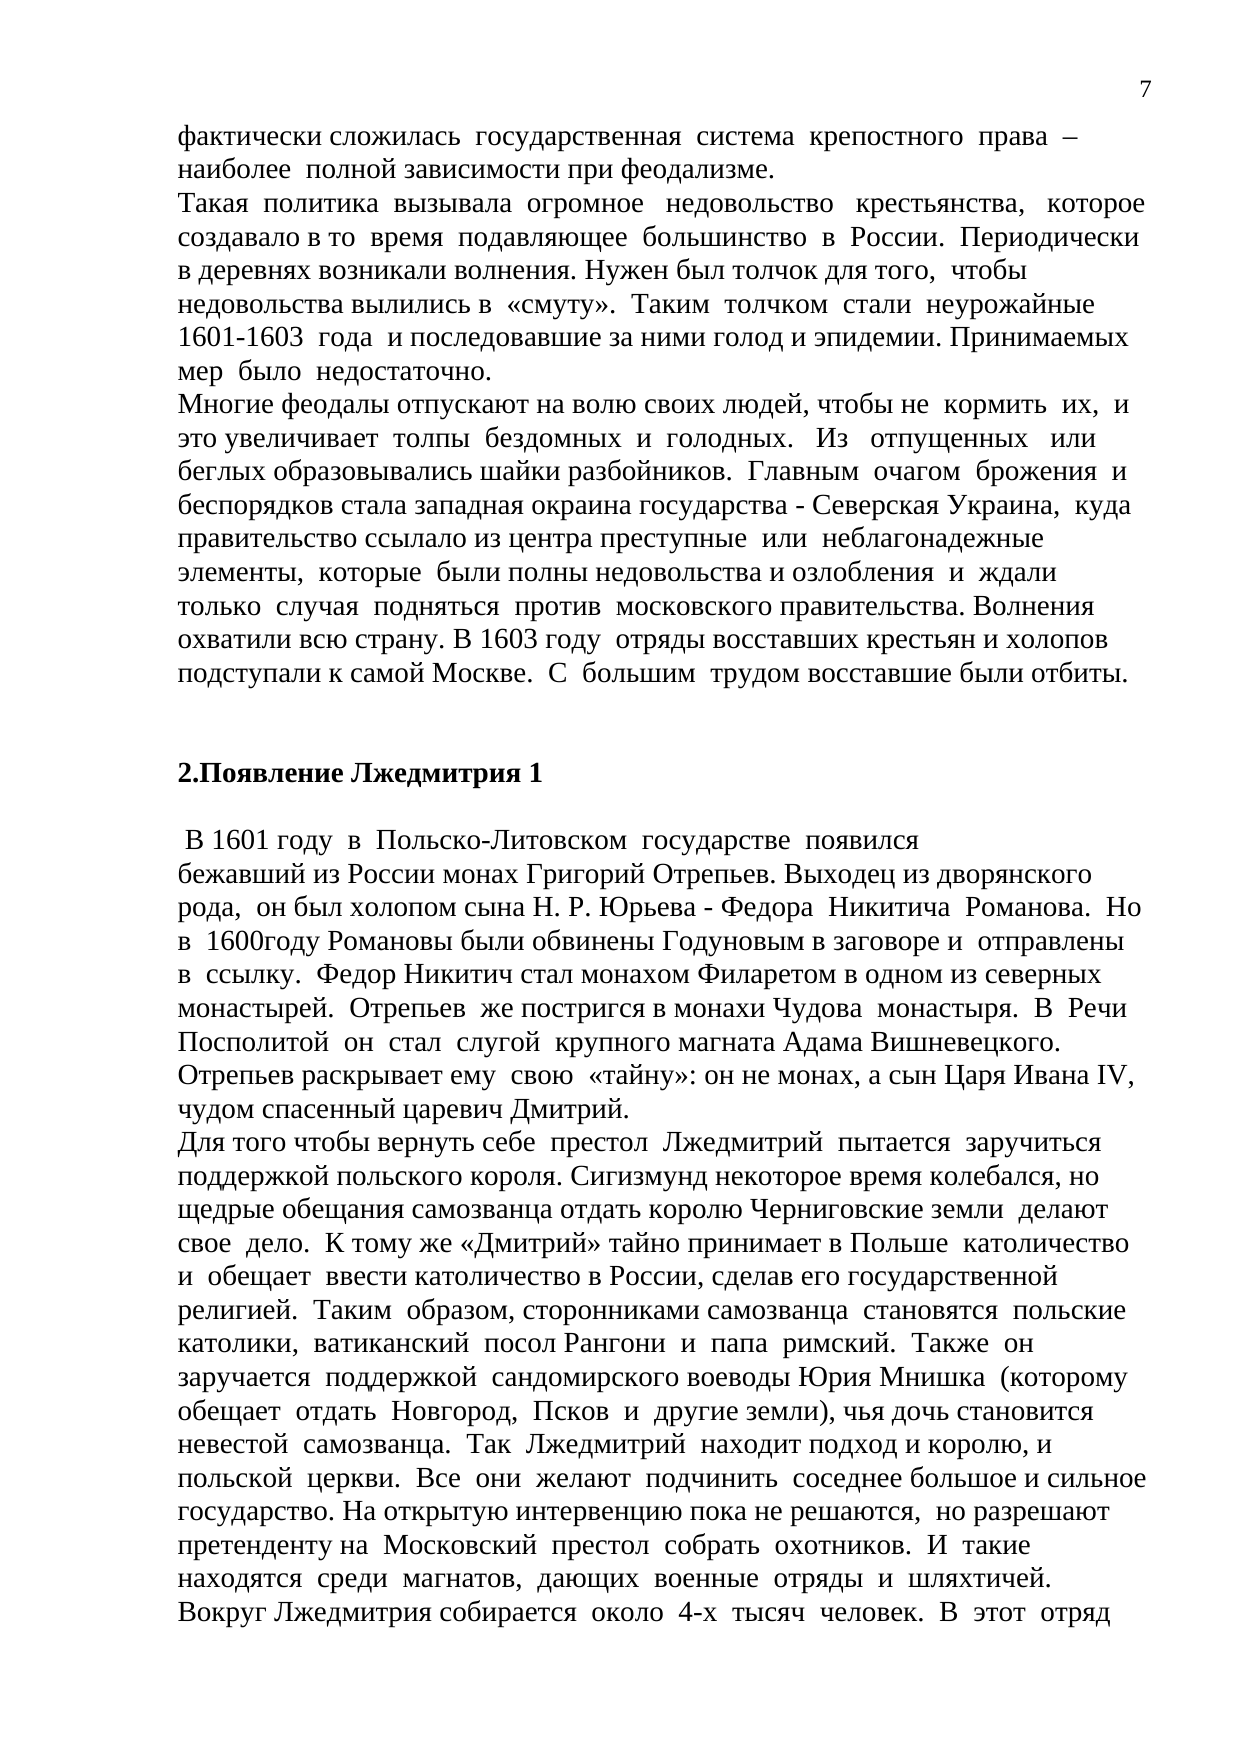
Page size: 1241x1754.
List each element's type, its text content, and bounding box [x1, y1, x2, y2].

text В 1601 году в Польско-Литовском государстве появился [177, 822, 1152, 856]
text Для того чтобы вернуть себе престол Лжедмитрий пытается заручиться [177, 1124, 1152, 1158]
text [177, 1158, 1152, 1627]
text Многие феодалы отпускают на волю своих людей, чтобы не кормить их, и это увеличивает толпы бездомных и голодных. Из отпущенных или беглых образовывались шайки разбойников. Главным очагом брожения и беспорядков стала западная окраина государства - Северская Украина, куда правительство ссылало из центра преступные или неблагонадежные элементы, которые были полны недовольства и озлобления и ждали только случая подняться против московского правительства. Волнения охватили всю страну. В 1603 году отряды восставших крестьян и холопов подступали к самой Москве. С большим трудом восставшие были отбиты. [177, 386, 1152, 688]
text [177, 118, 1152, 185]
text бежавший из России монах Григорий Отрепьев. Выходец из дворянского рода, он был холопом сына Н. Р. Юрьева - Федора Никитича Романова. Но в 1600году Романовы были обвинены Годуновым в заговоре и отправлены в ссылку. Федор Никитич стал монахом Филаретом в одном из северных монастырей. Отрепьев же постригся в монахи Чудова монастыря. В Речи Посполитой он стал слугой крупного магната Адама Вишневецкого. Отрепьев раскрывает ему свою «тайну»: он не монах, а сын Царя Ивана IV, чудом спасенный царевич Дмитрий. [177, 856, 1152, 1124]
text Такая политика вызывала огромное недовольство крестьянства, которое [177, 185, 1152, 219]
text 2.Появление Лжедмитрия 1 [177, 755, 1152, 789]
text создавало в то время подавляющее большинство в России. Периодически в деревнях возникали волнения. Нужен был толчок для того, чтобы недовольства вылились в «смуту». Таким толчком стали неурожайные 1601-1603 года и последовавшие за ними голод и эпидемии. Принимаемых мер было недостаточно. [177, 219, 1152, 386]
